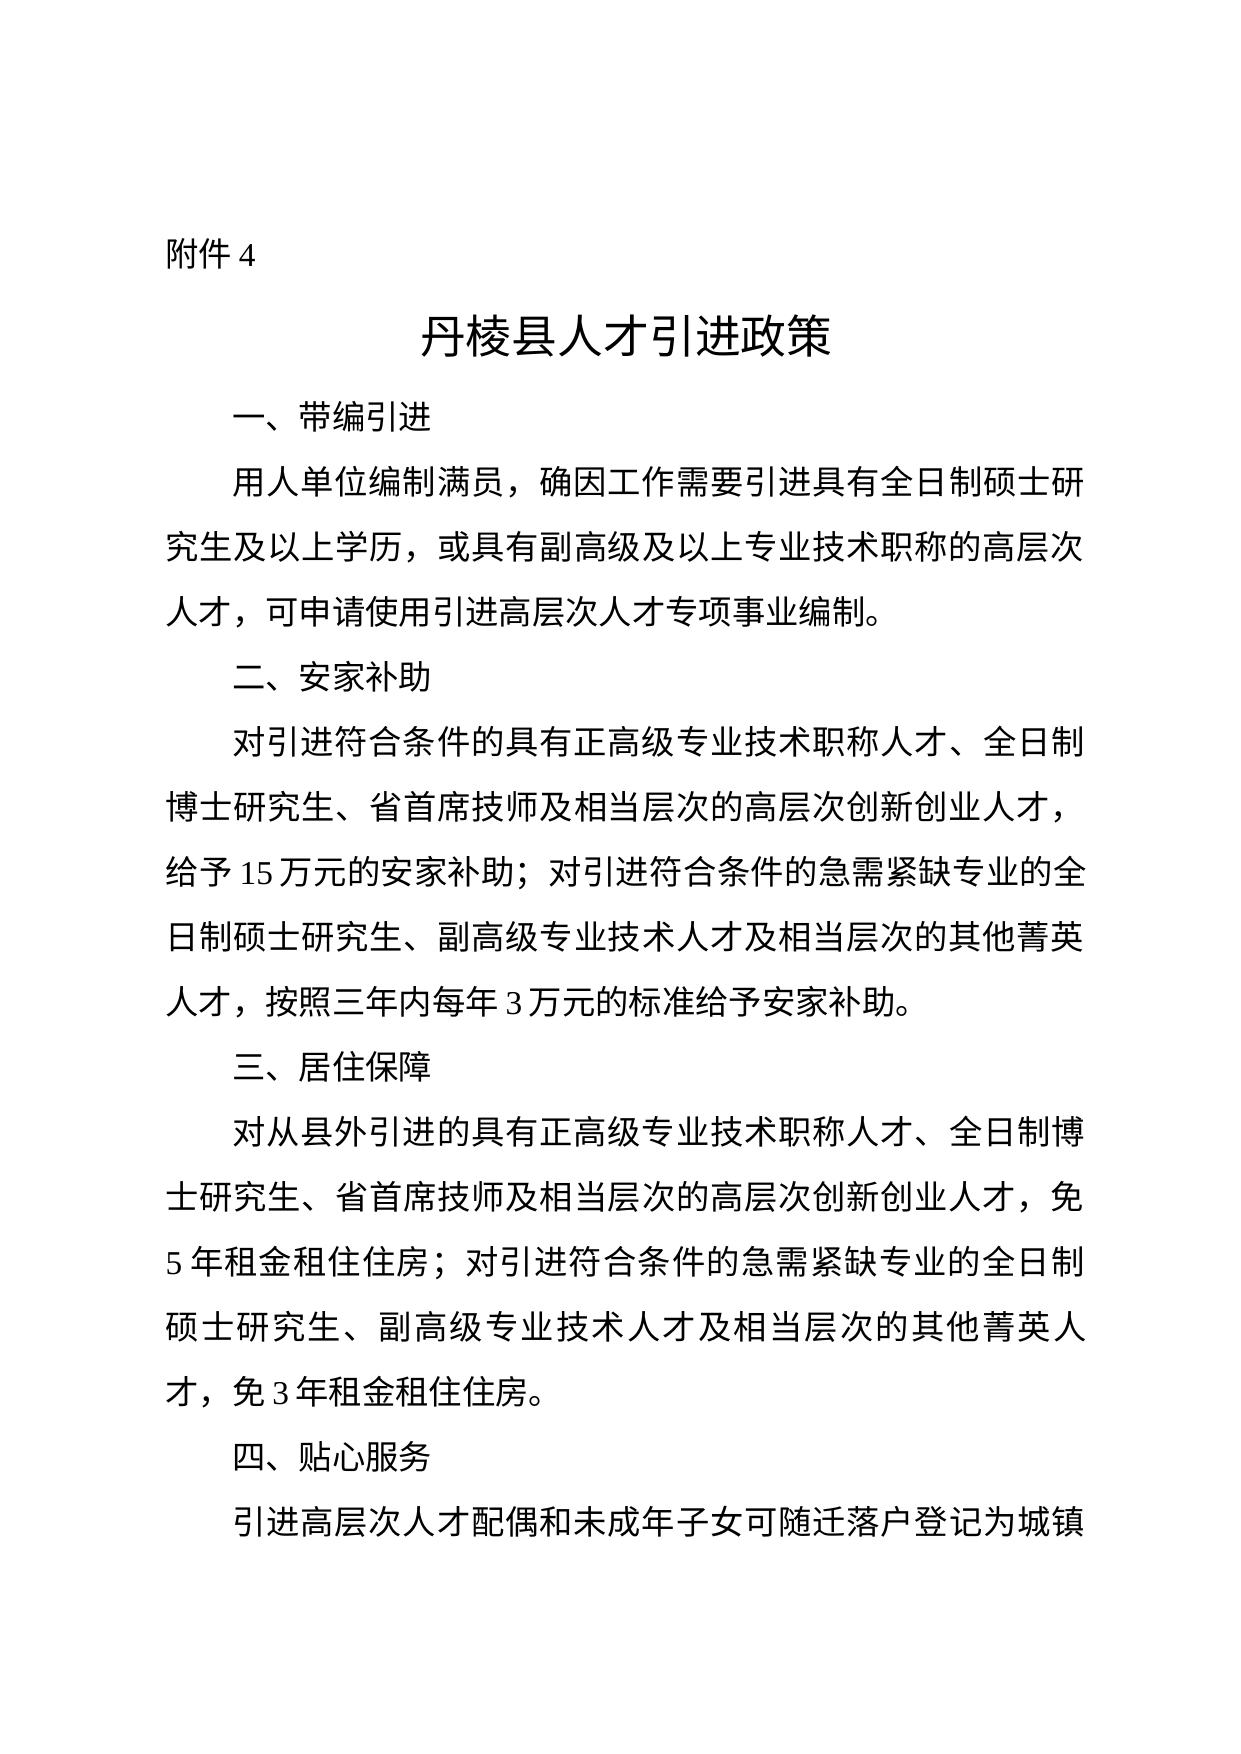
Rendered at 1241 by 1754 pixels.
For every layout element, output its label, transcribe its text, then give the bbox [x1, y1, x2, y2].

list 三、居住保障 [165, 1032, 1087, 1097]
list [165, 1487, 1087, 1552]
list 一、带编引进 [165, 382, 1087, 447]
list 二、安家补助 [165, 642, 1087, 707]
list 四、贴心服务 [165, 1422, 1087, 1487]
list 用人单位编制满员，确因工作需要引进具有全日制硕士研究生及以上学历，或具有副高级及以上专业技术职称的高层次人才，可申请使用引进高层次人才专项事业编制。 [165, 447, 1087, 642]
text 附件4 [165, 219, 1087, 284]
list 对从县外引进的具有正高级专业技术职称人才、全日制博士研究生、省首席技师及相当层次的高层次创新创业人才，免5年租金租住住房；对引进符合条件的急需紧缺专业的全日制硕士研究生、副高级专业技术人才及相当层次的其他菁英人才，免3年租金租住住房。 [165, 1097, 1087, 1422]
list 对引进符合条件的具有正高级专业技术职称人才、全日制博士研究生、省首席技师及相当层次的高层次创新创业人才，给予15万元的安家补助；对引进符合条件的急需紧缺专业的全日制硕士研究生、副高级专业技术人才及相当层次的其他菁英人才，按照三年内每年3万元的标准给予安家补助。 [165, 707, 1087, 1032]
text 丹棱县人才引进政策 [165, 284, 1087, 382]
